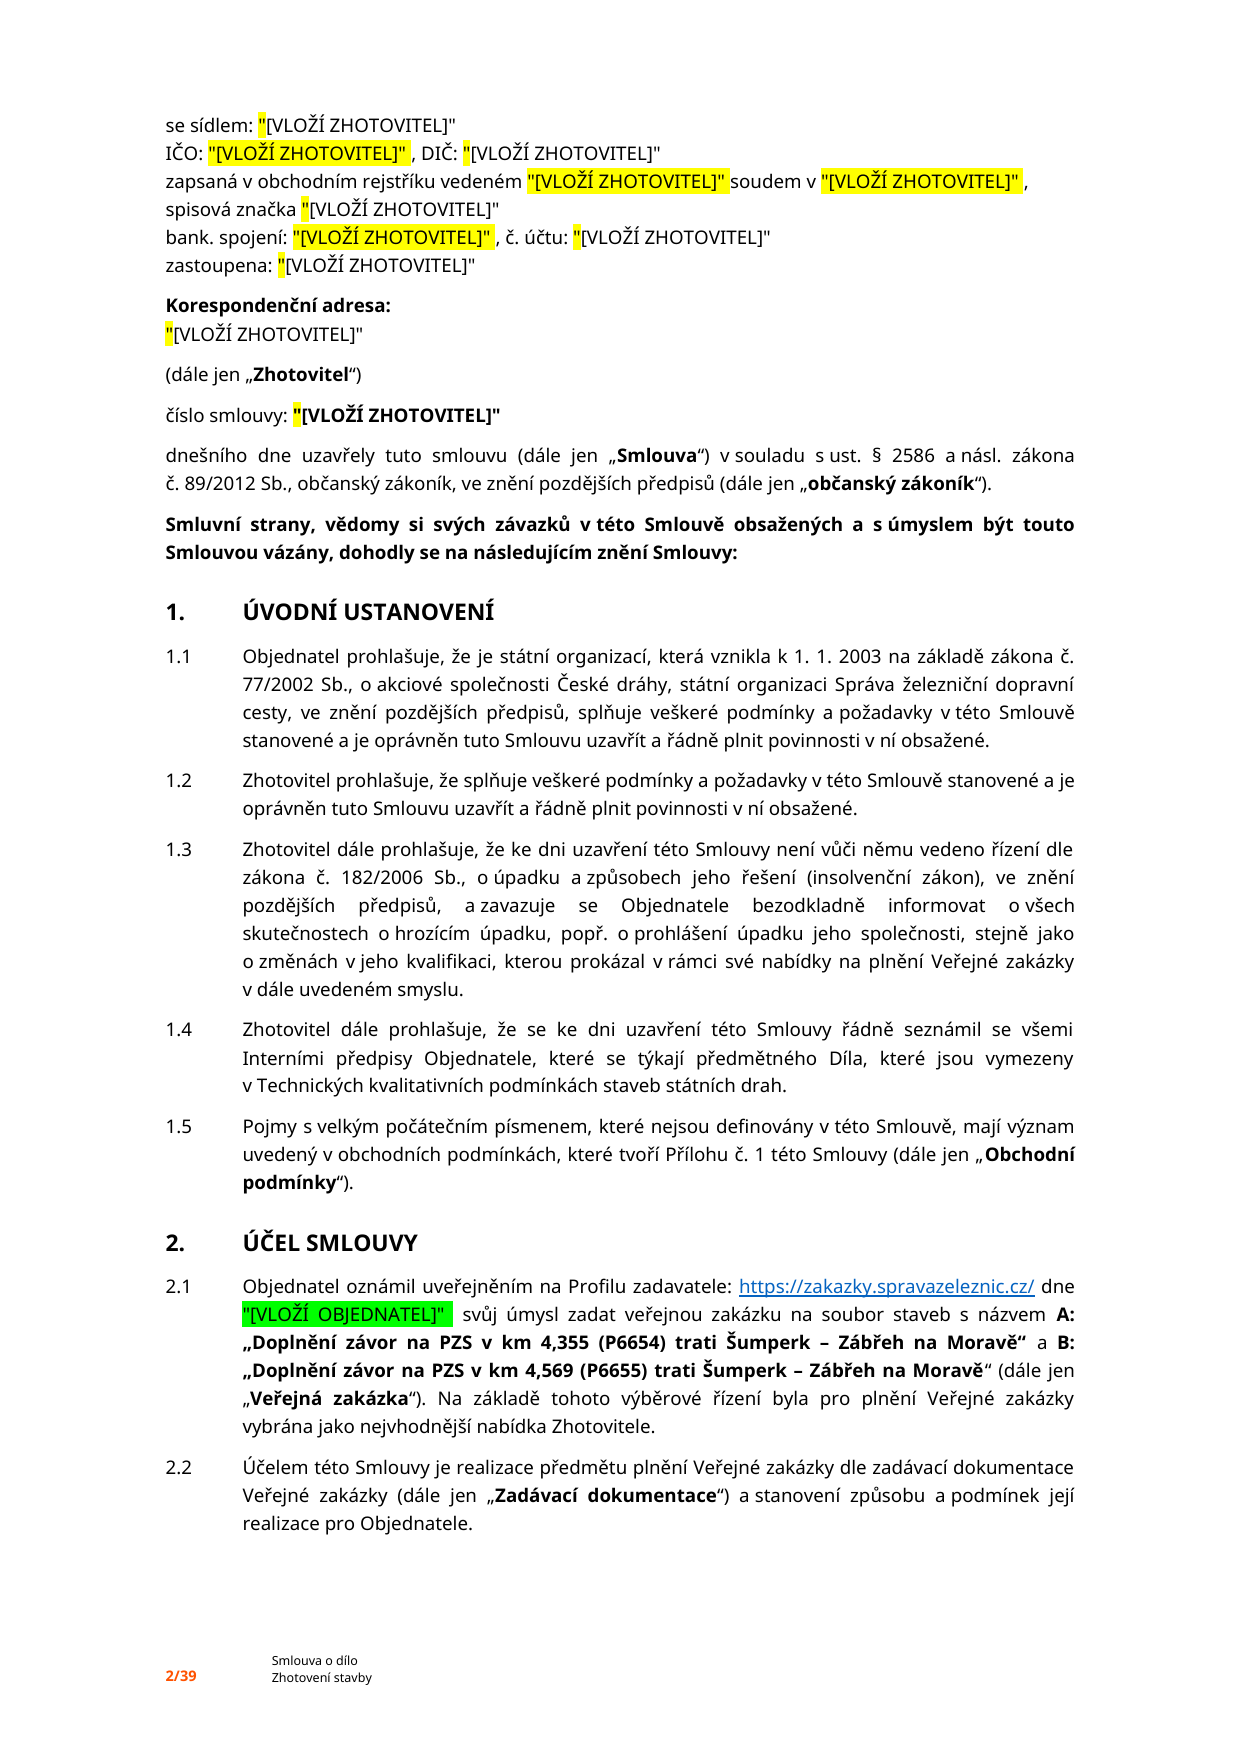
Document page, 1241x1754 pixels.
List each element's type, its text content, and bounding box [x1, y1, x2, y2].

text Zhotovitel dále prohlašuje, že se ke dni uzavření této Smlouvy řádně seznámil se všemi Interními předpisy Objednatele, které se týkají předmětného Díla, které jsou vymezeny v Technických kvalitativních podmínkách staveb státních drah. [165, 1017, 1075, 1098]
text číslo smlouvy: [301, 402, 1075, 427]
text Účelem této Smlouvy je realizace předmětu plnění Veřejné zakázky dle zadávací dokumentace Veřejné zakázky (dále jen „Zadávací dokumentace“) a stanovení způsobu a podmínek její realizace pro Objednatele. [165, 1454, 1075, 1536]
text Zhotovitel dále prohlašuje, že ke dni uzavření této Smlouvy není vůči němu vedeno řízení dle zákona č. 182/2006 Sb., o úpadku a způsobech jeho řešení (insolvenční zákon), ve znění pozdějších předpisů, a zavazuje se Objednatele bezodkladně informovat o všech skutečnostech o hrozícím úpadku, popř. o prohlášení úpadku jeho společnosti, stejně jako o změnách v jeho kvalifikaci, kterou prokázal v rámci své nabídky na plnění Veřejné zakázky v dále uvedeném smyslu. [165, 836, 1075, 1002]
text zapsaná v obchodním rejstříku vedeném soudem v , [165, 168, 527, 194]
text zastoupena: [285, 252, 1075, 278]
text dnešního dne uzavřely tuto smlouvu (dále jen „Smlouva“) v souladu s ust. § 2586 a násl. zákona č. 89/2012 Sb., občanský zákoník, ve znění pozdějších předpisů (dále jen „občanský zákoník“). [165, 442, 1075, 496]
text se sídlem: [165, 112, 258, 138]
text Objednatel prohlašuje, že je státní organizací, která vznikla k 1. 1. 2003 na základě zákona č. 77/2002 Sb., o akciové společnosti České dráhy, státní organizaci Správa železniční dopravní cesty, ve znění pozdějších předpisů, splňuje veškeré podmínky a požadavky v této Smlouvě stanovené a je oprávněn tuto Smlouvu uzavřít a řádně plnit povinnosti v ní obsažené. [165, 643, 1075, 753]
text IČO: , DIČ: [411, 140, 463, 166]
text se sídlem: [266, 112, 1075, 138]
text bank. spojení: , č. účtu: [495, 224, 573, 250]
text ÚČEL SMLOUVY [165, 1227, 1075, 1258]
text Korespondenční adresa: [165, 293, 1075, 318]
text Pojmy s velkým počátečním písmenem, které nejsou definovány v této Smlouvě, mají význam uvedený v obchodních podmínkách, které tvoří Přílohu č. 1 této Smlouvy (dále jen „Obchodní podmínky“). [165, 1113, 1075, 1195]
text Zhotovitel prohlašuje, že splňuje veškeré podmínky a požadavky v této Smlouvě stanovené a je oprávněn tuto Smlouvu uzavřít a řádně plnit povinnosti v ní obsažené. [165, 768, 1075, 821]
text bank. spojení: , č. účtu: [581, 224, 1075, 250]
text zastoupena: [165, 252, 278, 278]
text spisová značka [165, 196, 301, 222]
text Objednatel oznámil uveřejněním na Profilu zadavatele: https://zakazky.spravazeleznic.cz/ dne svůj úmysl zadat veřejnou zakázku na soubor staveb s názvem A: „Doplnění závor na PZS v km 4,355 (P6654) trati Šumperk – Zábřeh na Moravě“ a B: „Doplnění závor na PZS v km 4,569 (P6655) trati Šumperk – Zábřeh na Moravě“ (dále jen „Veřejná zakázka“). Na základě tohoto výběrové řízení byla pro plnění Veřejné zakázky vybrána jako nejvhodnější nabídka Zhotovitele. [165, 1273, 1075, 1439]
text (dále jen „Zhotovitel“) [165, 361, 1075, 387]
text Smluvní strany, vědomy si svých závazků v této Smlouvě obsažených a s úmyslem být touto Smlouvou vázány, dohodly se na následujícím znění Smlouvy: [165, 511, 1075, 564]
text ÚVODNÍ USTANOVENÍ [165, 596, 1075, 627]
text číslo smlouvy: [165, 402, 293, 427]
text IČO: , DIČ: [470, 140, 1075, 166]
text bank. spojení: , č. účtu: [165, 224, 293, 250]
text IČO: , DIČ: [165, 140, 208, 166]
text spisová značka [309, 196, 1075, 222]
